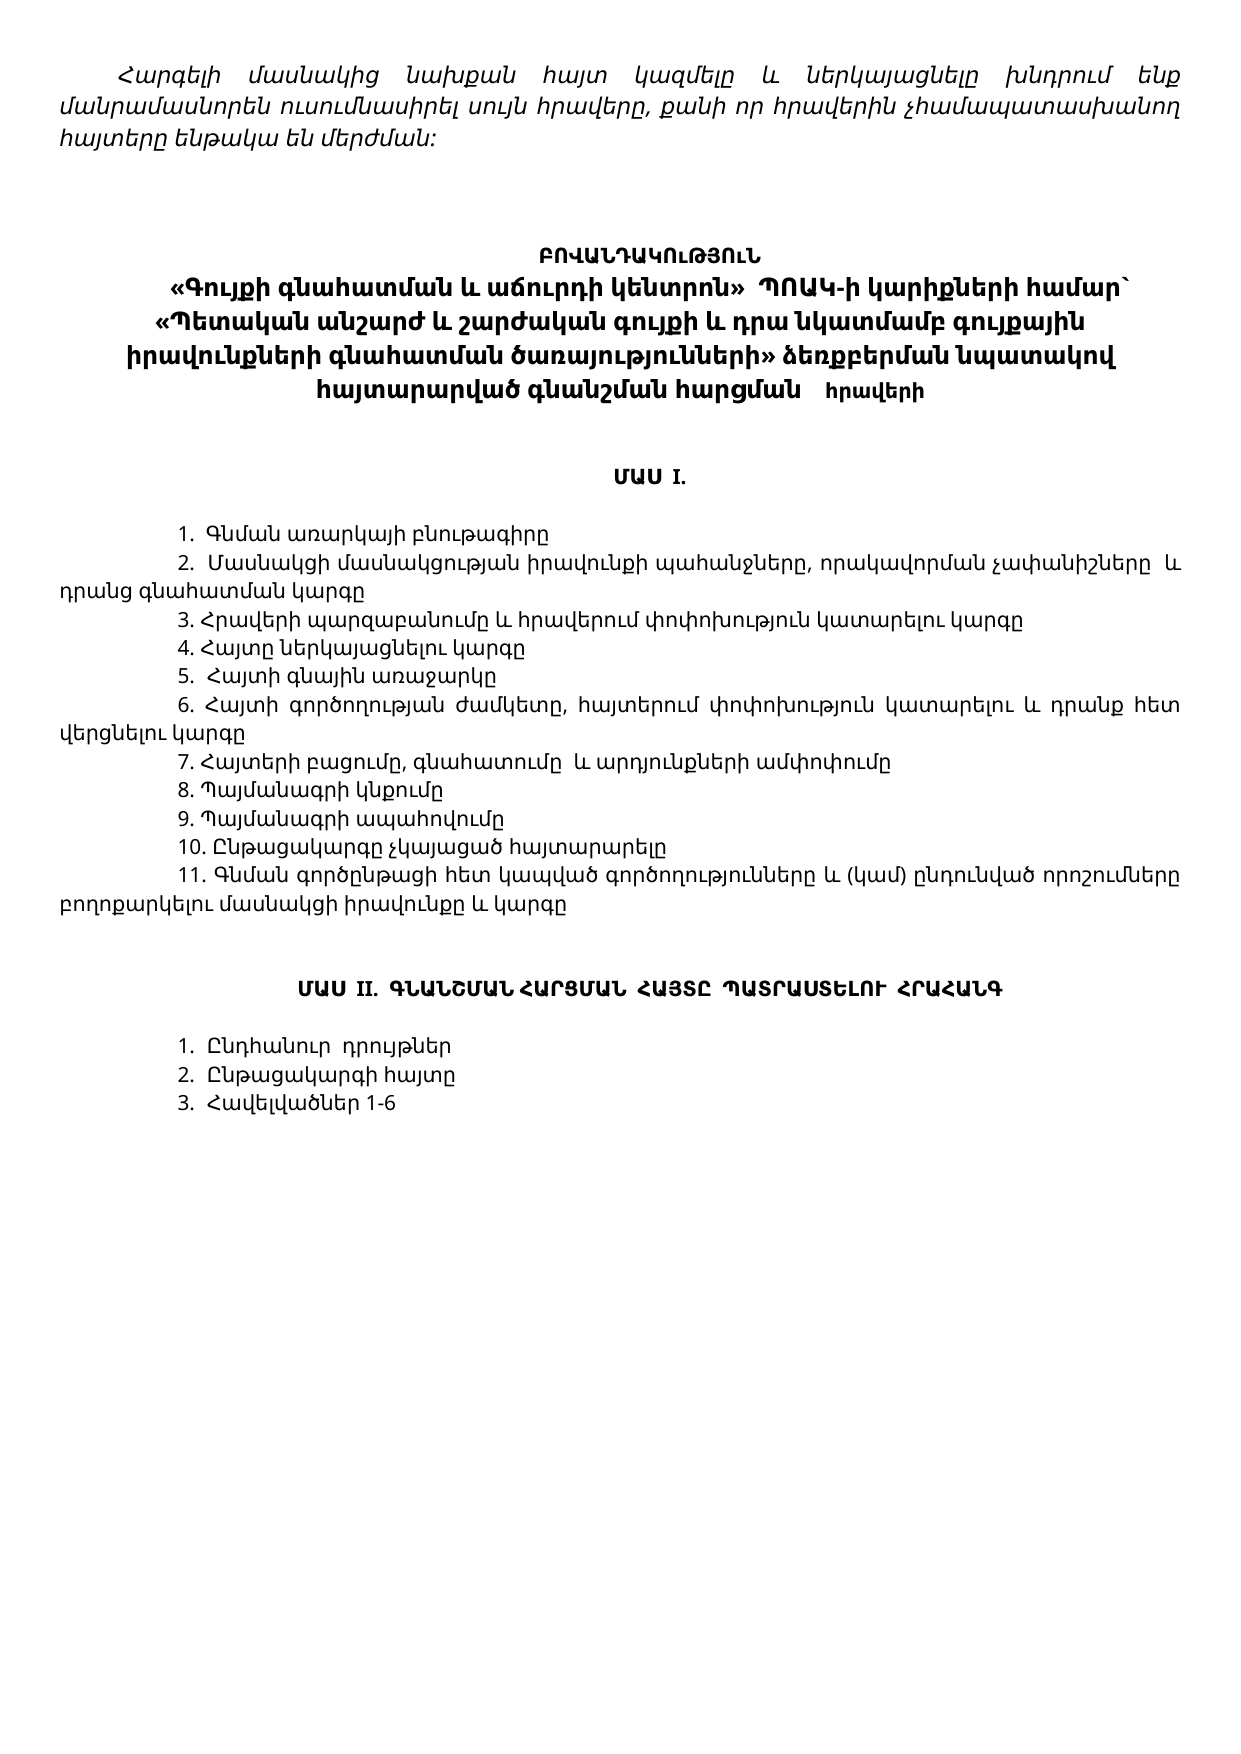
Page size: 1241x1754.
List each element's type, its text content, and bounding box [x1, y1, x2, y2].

text ԲՈՎԱՆԴԱԿՈւԹՅՈւՆ [59, 241, 1181, 269]
text 1. Գնման առարկայի բնութագիրը [59, 519, 1181, 548]
text «Գույքի գնահատման և աճուրդի կենտրոն» ՊՈԱԿ-ի կարիքների համար` «Պետական անշարժ և շարժական գույքի և դրա նկատմամբ գույքային իրավունքների գնահատման ծառայությունների» ձեռքբերման նպատակով հայտարարված գնանշման հարցման հրավերի [59, 269, 1181, 406]
text 3. Հավելվածներ 1-6 [59, 1088, 1181, 1117]
text 7. Հայտերի բացումը, գնահատումը և արդյունքների ամփոփումը [59, 747, 1181, 775]
text ՄԱՍ I. [59, 462, 1181, 491]
text 9. Պայմանագրի ապահովումը [59, 804, 1181, 832]
text 3. Հրավերի պարզաբանումը և հրավերում փոփոխություն կատարելու կարգը [59, 605, 1181, 633]
text 11. Գնման գործընթացի հետ կապված գործողությունները և (կամ) ընդունված որոշումները բողոքարկելու մասնակցի իրավունքը և կարգը [59, 861, 1181, 917]
text 8. Պայմանագրի կնքումը [59, 775, 1181, 804]
text 1. Ընդհանուր դրույթներ [59, 1031, 1181, 1060]
text ՄԱՍ II. ԳՆԱՆՇՄԱՆ ՀԱՐՑՄԱՆ ՀԱՅՏԸ ՊԱՏՐԱՍՏԵԼՈՒ ՀՐԱՀԱՆԳ [59, 974, 1181, 1003]
text 4. Հայտը ներկայացնելու կարգը [59, 633, 1181, 662]
text 2. Մասնակցի մասնակցության իրավունքի պահանջները, որակավորման չափանիշները և դրանց գնահատման կարգը [59, 548, 1181, 605]
text 5. Հայտի գնային առաջարկը [59, 662, 1181, 690]
text 6. Հայտի գործողության ժամկետը, հայտերում փոփոխություն կատարելու և դրանք հետ վերցնելու կարգը [59, 690, 1181, 747]
text Հարգելի մասնակից նախքան հայտ կազմելը և ներկայացնելը խնդրում ենք մանրամասնորեն ուսումնասիրել սույն հրավերը, քանի որ հրավերին չհամապատասխանող հայտերը ենթակա են մերժման: [59, 59, 1181, 153]
text 2. Ընթացակարգի հայտը [59, 1060, 1181, 1088]
text 10. Ընթացակարգը չկայացած հայտարարելը [59, 832, 1181, 861]
